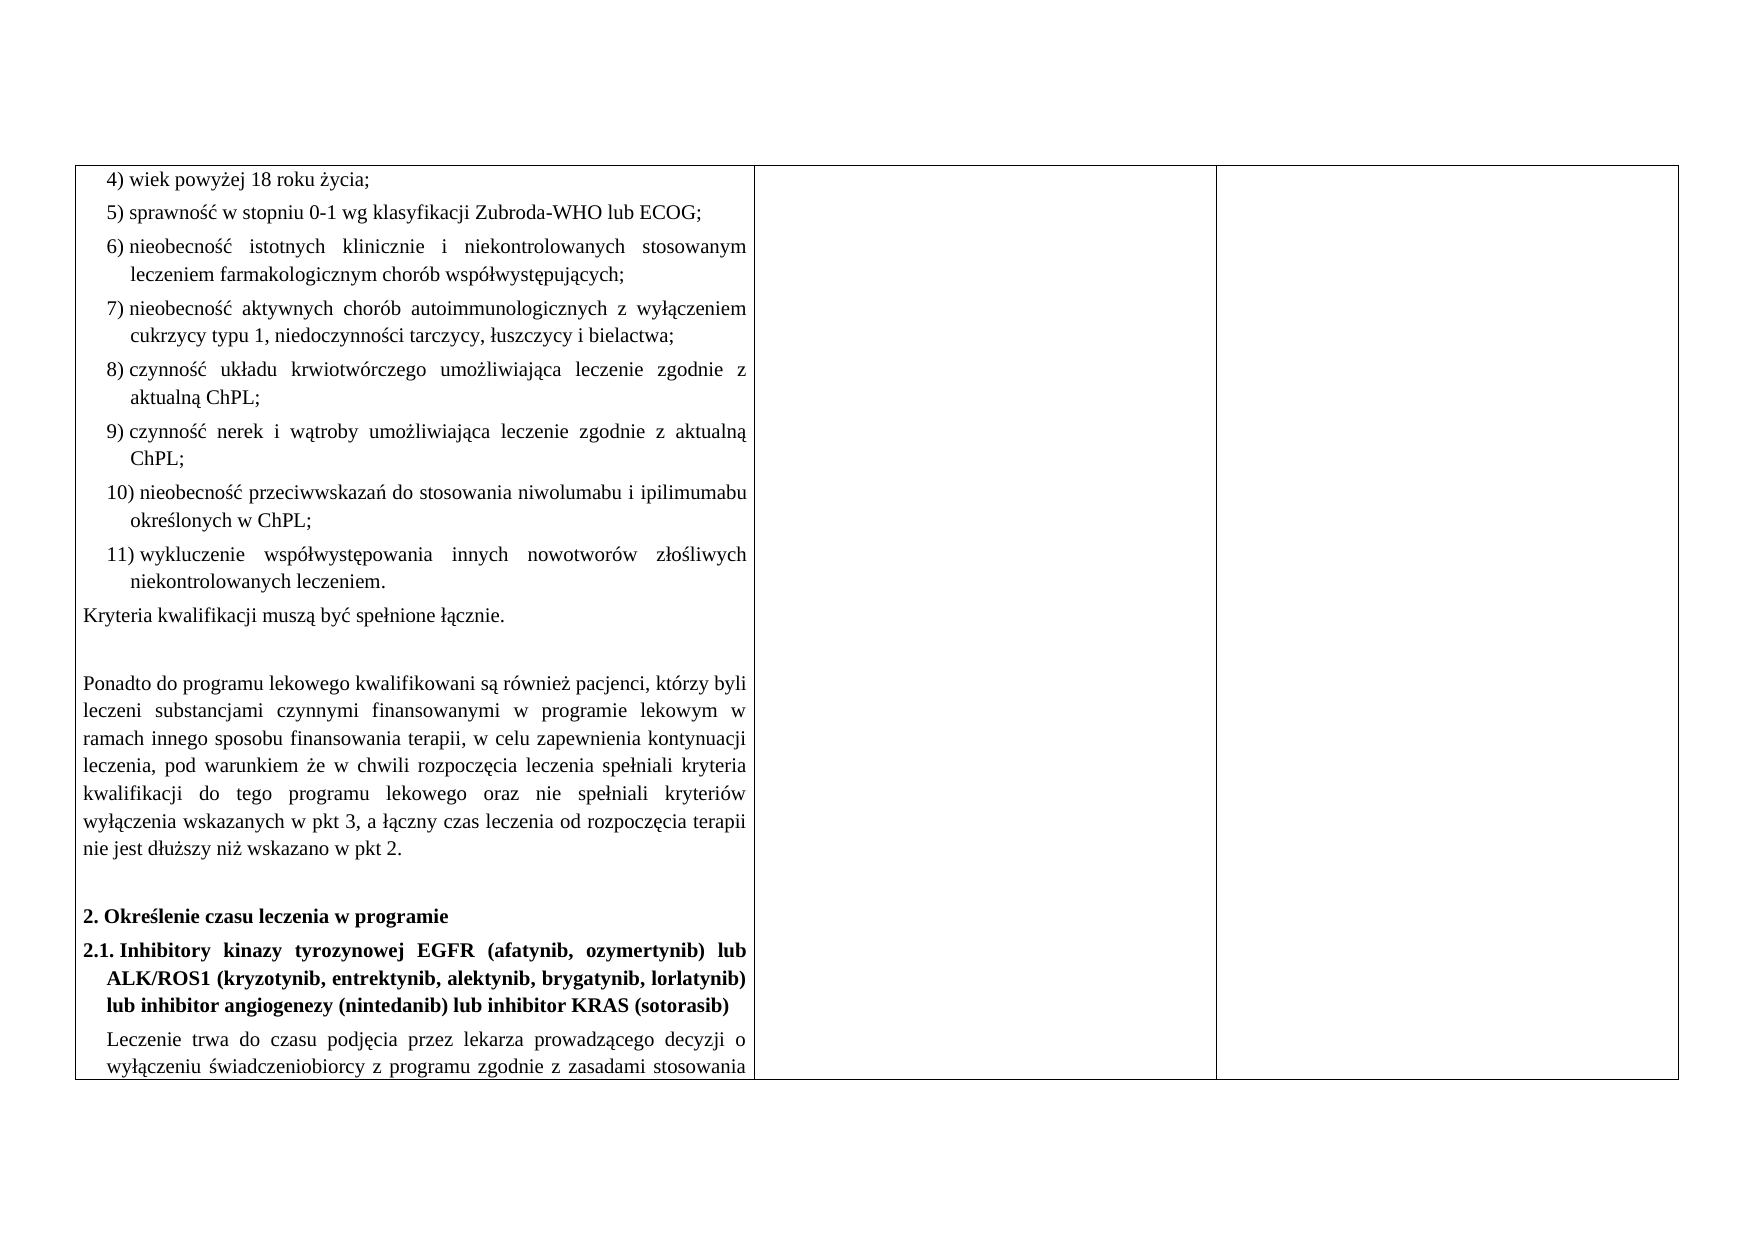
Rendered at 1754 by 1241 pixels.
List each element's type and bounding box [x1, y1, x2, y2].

table_cell [755, 166, 1216, 1078]
table_cell [1217, 166, 1678, 1078]
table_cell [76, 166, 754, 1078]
